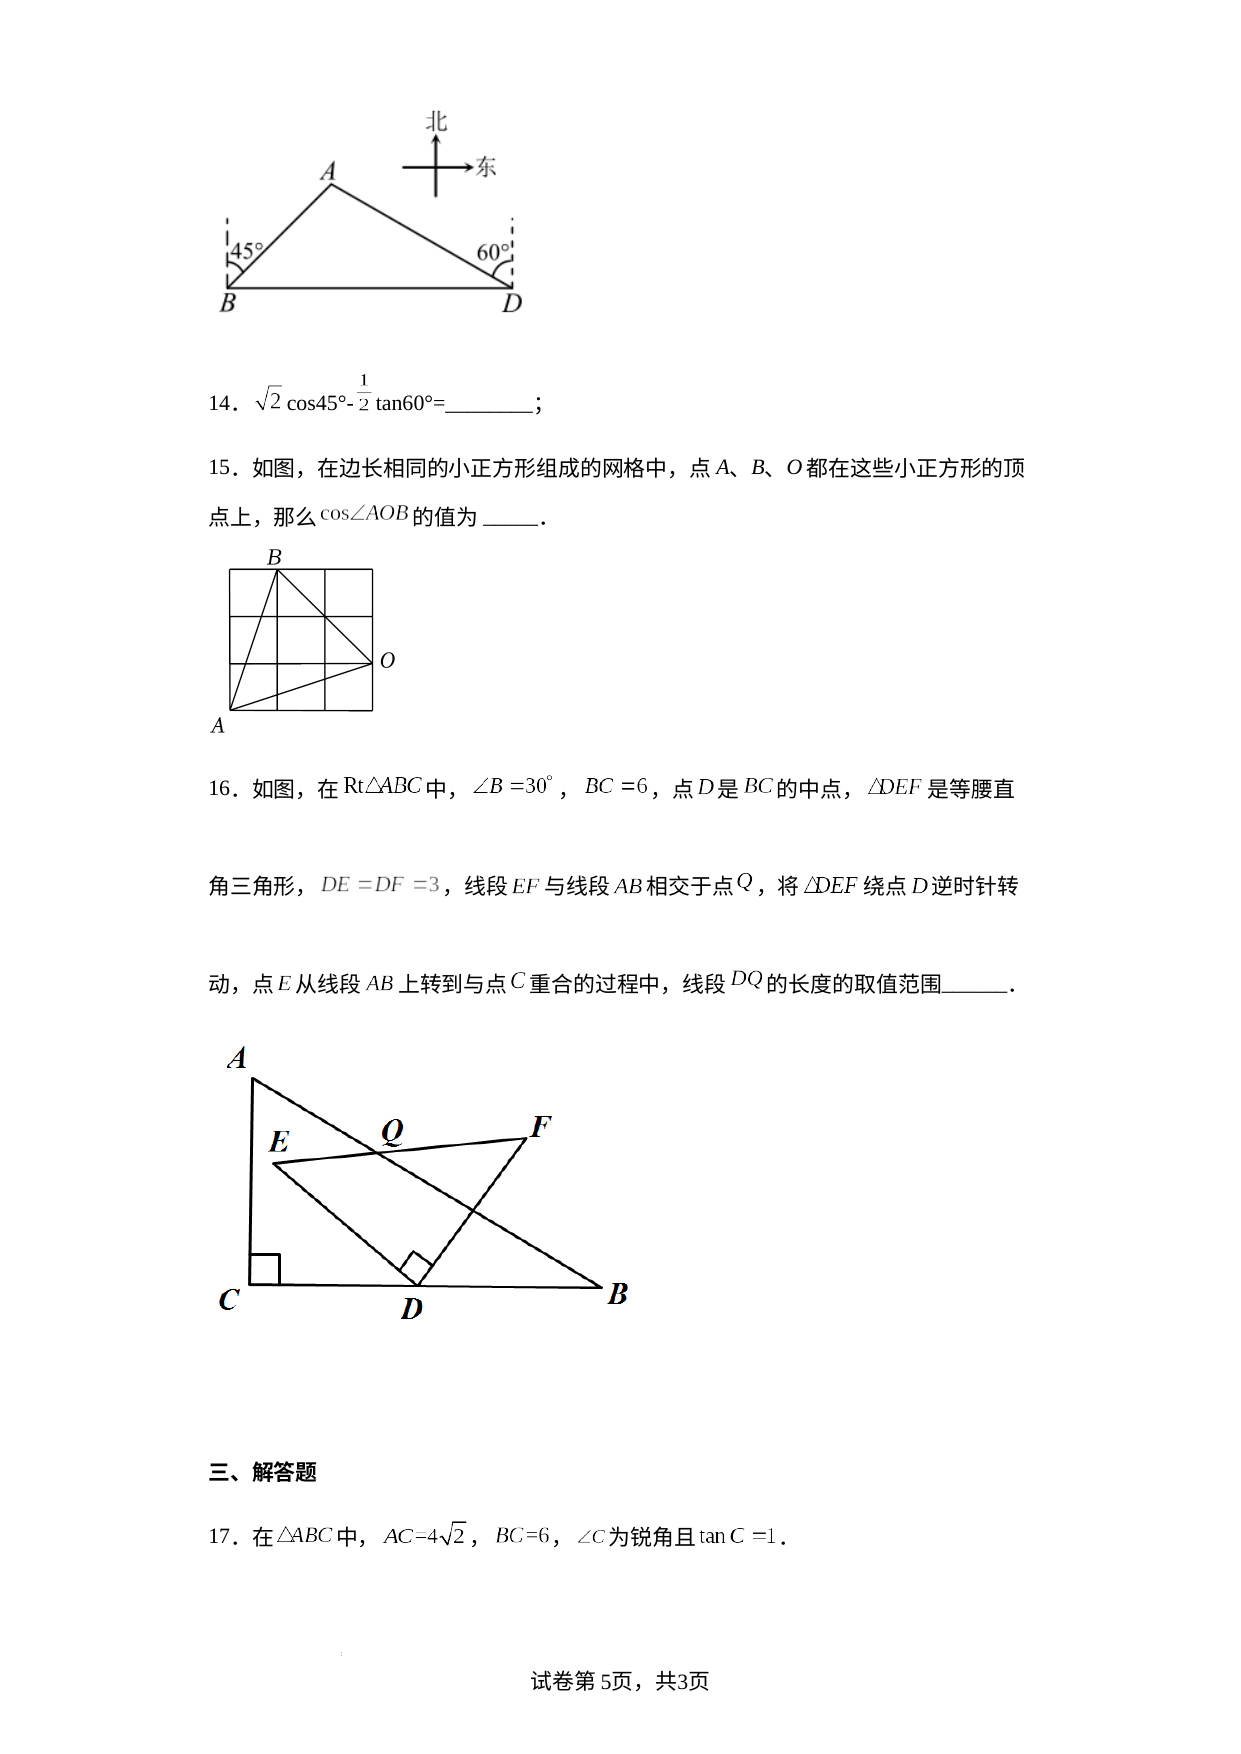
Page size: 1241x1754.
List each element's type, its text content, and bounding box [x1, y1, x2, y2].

text 15．如图，在边长相同的小正方形组成的网格中，点 A、B、O都在这些小正方形的顶点上，那么的值为 _____． [208, 450, 1032, 532]
picture [208, 97, 537, 326]
text 14．cos45°-tan60°=________； [208, 369, 1032, 434]
text 17．在中，，，为锐角且． [208, 1503, 1032, 1568]
text 16．如图，在中，，，点是的中点，是等腰直角三角形，，线段与线段相交于点，将绕点逆时针转动，点从线段上转到与点重合的过程中，线段的长度的取值范围______． [208, 755, 1032, 1015]
text 三、解答题 [208, 1455, 1032, 1487]
picture [208, 547, 396, 734]
picture [208, 1031, 641, 1334]
